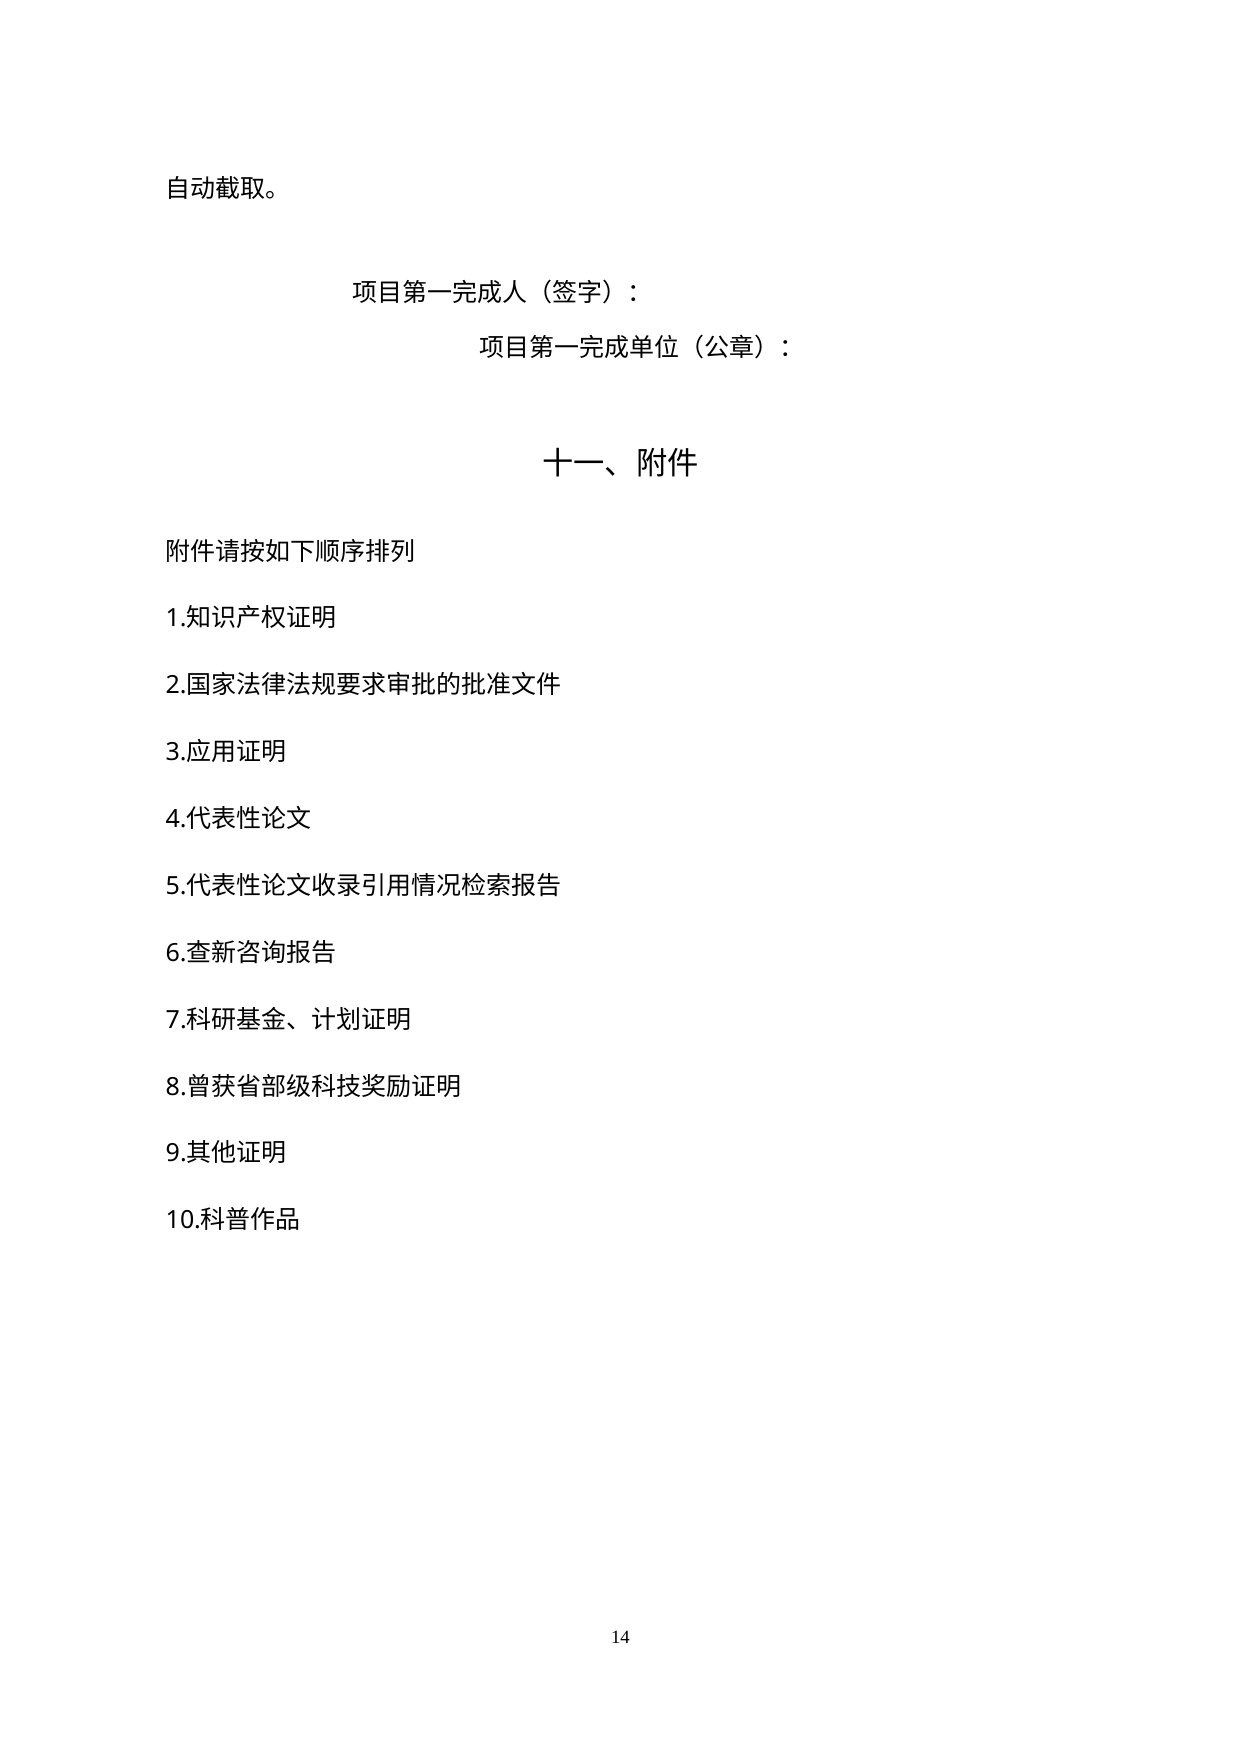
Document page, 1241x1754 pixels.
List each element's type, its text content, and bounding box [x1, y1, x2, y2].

text 3.应用证明 [165, 732, 1075, 768]
text 项目第一完成单位（公章）： [165, 327, 1075, 363]
text 7.科研基金、计划证明 [165, 999, 1075, 1035]
text 2.国家法律法规要求审批的批准文件 [165, 665, 1075, 701]
text 6.查新咨询报告 [165, 932, 1075, 968]
text 4.代表性论文 [165, 798, 1075, 835]
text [165, 148, 1075, 210]
text 十一、附件 [165, 381, 1075, 483]
text 8.曾获省部级科技奖励证明 [165, 1066, 1075, 1102]
text 9.其他证明 [165, 1133, 1075, 1169]
text 1.知识产权证明 [165, 598, 1075, 634]
text 5.代表性论文收录引用情况检索报告 [165, 865, 1075, 902]
text 项目第一完成人（签字）： [165, 273, 1075, 309]
text 附件请按如下顺序排列 [165, 531, 1075, 567]
text 10.科普作品 [165, 1200, 1075, 1236]
